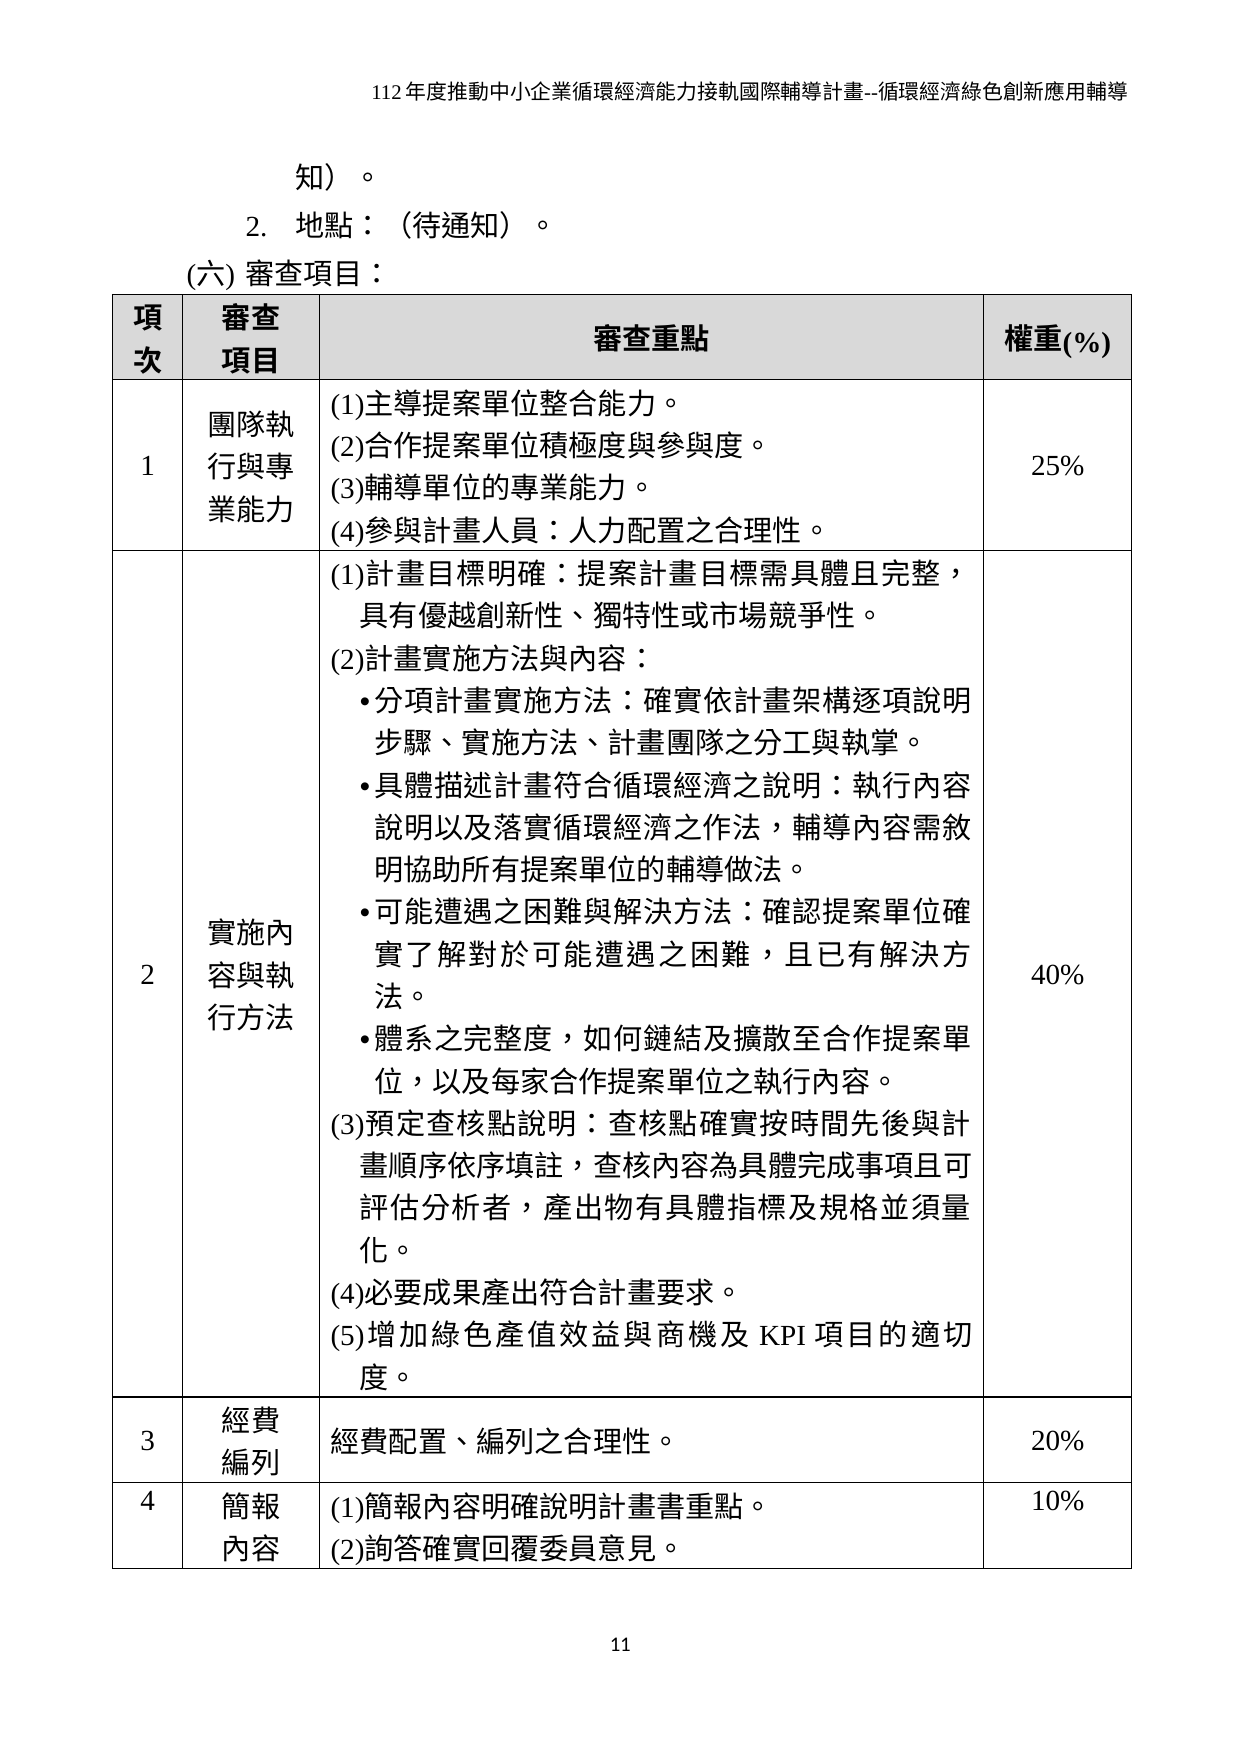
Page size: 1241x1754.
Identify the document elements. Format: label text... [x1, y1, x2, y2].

table_cell 3 [113, 1398, 182, 1482]
table_header 審查重點 [320, 295, 983, 379]
table_header 權重(%) [984, 295, 1131, 379]
table_cell 2 [113, 551, 182, 1396]
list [245, 150, 1128, 198]
table_cell (1)主導提案單位整合能力。 (2)合作提案單位積極度與參與度。 (3)輔導單位的專業能力。 (4)參與計畫人員：人力配置之合理性。 [320, 380, 983, 549]
table_cell 20% [984, 1398, 1131, 1482]
table_cell 4 [113, 1483, 182, 1568]
table_cell 40% [984, 551, 1131, 1396]
table_cell 經費 編列 [183, 1398, 319, 1482]
table_cell (1)計畫目標明確：提案計畫目標需具體且完整，具有優越創新性、獨特性或市場競爭性。 (2)計畫實施方法與內容： 分項計畫實施方法：確實依計畫架構逐項說明步驟、實施方法、計畫團隊之分工與執掌。 具體描述計畫符合循環經濟之說明：執行內容說明以及落實循環經濟之作法，輔導內容需敘明協助所有提案單位的輔導做法。 可能遭遇之困難與解決方法：確認提案單位確實了解對於可能遭遇之困難，且已有解決方法。 體系之完整度，如何鏈結及擴散至合作提案單位，以及每家合作提案單位之執行內容。 (3)預定查核點說明：查核點確實按時間先後與計畫順序依序填註，查核內容為具體完成事項且可評估分析者，產出物有具體指標及規格並須量化。 (4)必要成果產出符合計畫要求。 (5)增加綠色產值效益與商機及KPI項目的適切度。 [320, 551, 983, 1396]
table_cell (1)簡報內容明確說明計畫書重點。 (2)詢答確實回覆委員意見。 [320, 1483, 983, 1568]
table_cell 實施內容與執行方法 [183, 551, 319, 1396]
table_cell 10% [984, 1483, 1131, 1568]
table_cell 團隊執行與專業能力 [183, 380, 319, 549]
table_header 項次 [113, 295, 182, 379]
table_cell 簡報 內容 與詢答 [183, 1483, 319, 1568]
table_cell 25% [984, 380, 1131, 549]
list 審查項目： [186, 246, 1128, 294]
table_cell 1 [113, 380, 182, 549]
list 地點：（待通知）。 [245, 198, 1128, 246]
table_header 審查 項目 [183, 295, 319, 379]
table_cell 經費配置、編列之合理性。 [320, 1398, 983, 1482]
